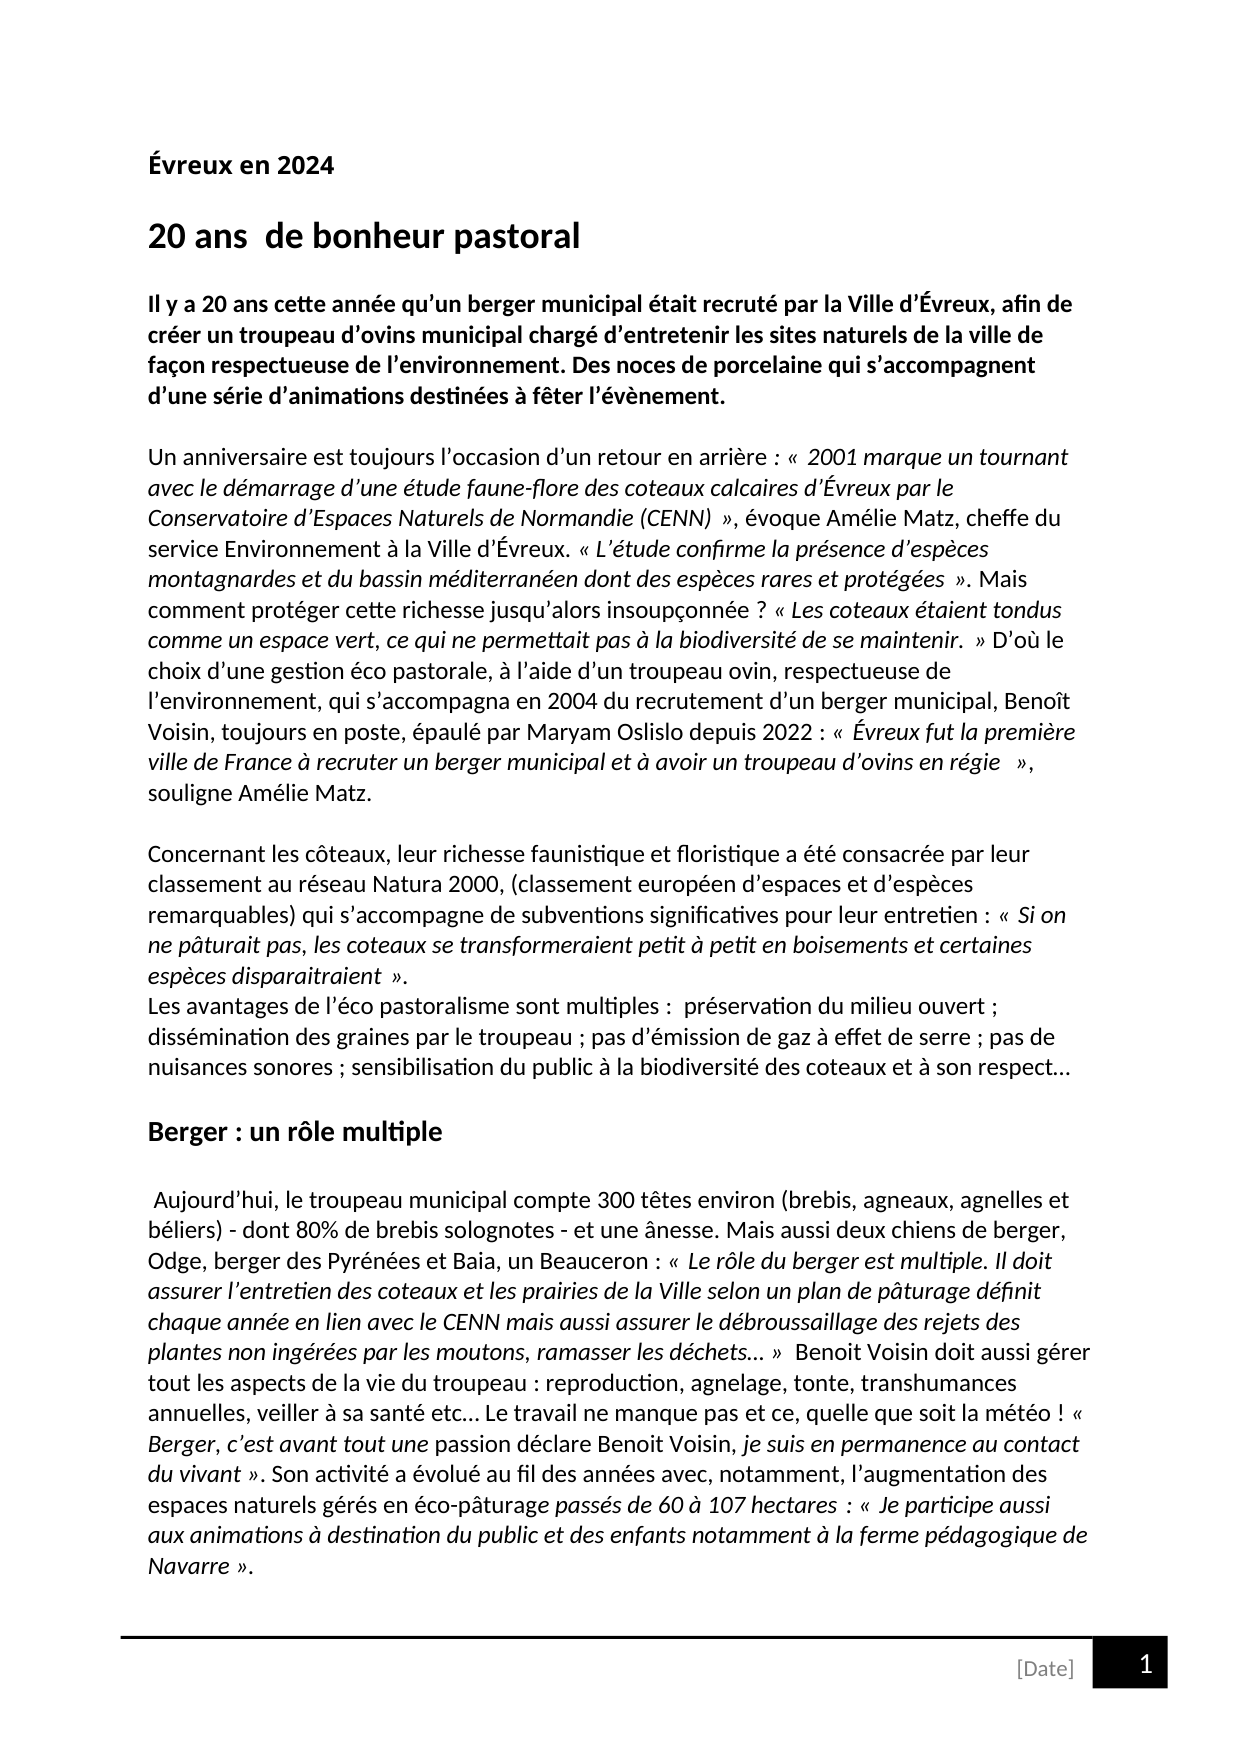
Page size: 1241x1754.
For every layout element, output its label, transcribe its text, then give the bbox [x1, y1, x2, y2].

text Un anniversaire est toujours l’occasion d’un retour en arrière : « 2001 marque un tournant avec le démarrage d’une étude faune-flore des coteaux calcaires d’Évreux par le Conservatoire d’Espaces Naturels de Normandie (CENN) », évoque Amélie Matz, cheffe du service Environnement à la Ville d’Évreux. « L’étude confirme la présence d’espèces montagnardes et du bassin méditerranéen dont des espèces rares et protégées ». Mais comment protéger cette richesse jusqu’alors insoupçonnée ? « Les coteaux étaient tondus comme un espace vert, ce qui ne permettait pas à la biodiversité de se maintenir. » D’où le choix d’une gestion éco pastorale, à l’aide d’un troupeau ovin, respectueuse de l’environnement, qui s’accompagna en 2004 du recrutement d’un berger municipal, Benoît Voisin, toujours en poste, épaulé par Maryam Oslislo depuis 2022 : « Évreux fut la première ville de France à recruter un berger municipal et à avoir un troupeau d’ovins en régie », souligne Amélie Matz. [148, 441, 1093, 807]
text Évreux en 2024 [148, 148, 1093, 182]
text Aujourd’hui, le troupeau municipal compte 300 têtes environ (brebis, agneaux, agnelles et béliers) - dont 80% de brebis solognotes - et une ânesse. Mais aussi deux chiens de berger, Odge, berger des Pyrénées et Baia, un Beauceron : « Le rôle du berger est multiple. Il doit assurer l’entretien des coteaux et les prairies de la Ville selon un plan de pâturage définit chaque année en lien avec le CENN mais aussi assurer le débroussaillage des rejets des plantes non ingérées par les moutons, ramasser les déchets… » Benoit Voisin doit aussi gérer tout les aspects de la vie du troupeau : reproduction, agnelage, tonte, transhumances annuelles, veiller à sa santé etc… Le travail ne manque pas et ce, quelle que soit la météo ! « Berger, c’est avant tout une passion déclare Benoit Voisin, je suis en permanence au contact du vivant ». Son activité a évolué au fil des années avec, notamment, l’augmentation des espaces naturels gérés en éco-pâturage passés de 60 à 107 hectares : « Je participe aussi aux animations à destination du public et des enfants notamment à la ferme pédagogique de Navarre ». [148, 1184, 1093, 1581]
text Il y a 20 ans cette année qu’un berger municipal était recruté par la Ville d’Évreux, afin de créer un troupeau d’ovins municipal chargé d’entretenir les sites naturels de la ville de façon respectueuse de l’environnement. Des noces de porcelaine qui s’accompagnent d’une série d’animations destinées à fêter l’évènement. [148, 288, 1093, 411]
text Berger : un rôle multiple [148, 1113, 1093, 1148]
text Les avantages de l’éco pastoralisme sont multiples : préservation du milieu ouvert ; dissémination des graines par le troupeau ; pas d’émission de gaz à effet de serre ; pas de nuisances sonores ; sensibilisation du public à la biodiversité des coteaux et à son respect… [148, 991, 1093, 1082]
text 20 ans de bonheur pastoral [148, 212, 1093, 258]
text Concernant les côteaux, leur richesse faunistique et floristique a été consacrée par leur classement au réseau Natura 2000, (classement européen d’espaces et d’espèces remarquables) qui s’accompagne de subventions significatives pour leur entretien : « Si on ne pâturait pas, les coteaux se transformeraient petit à petit en boisements et certaines espèces disparaitraient ». [148, 838, 1093, 991]
